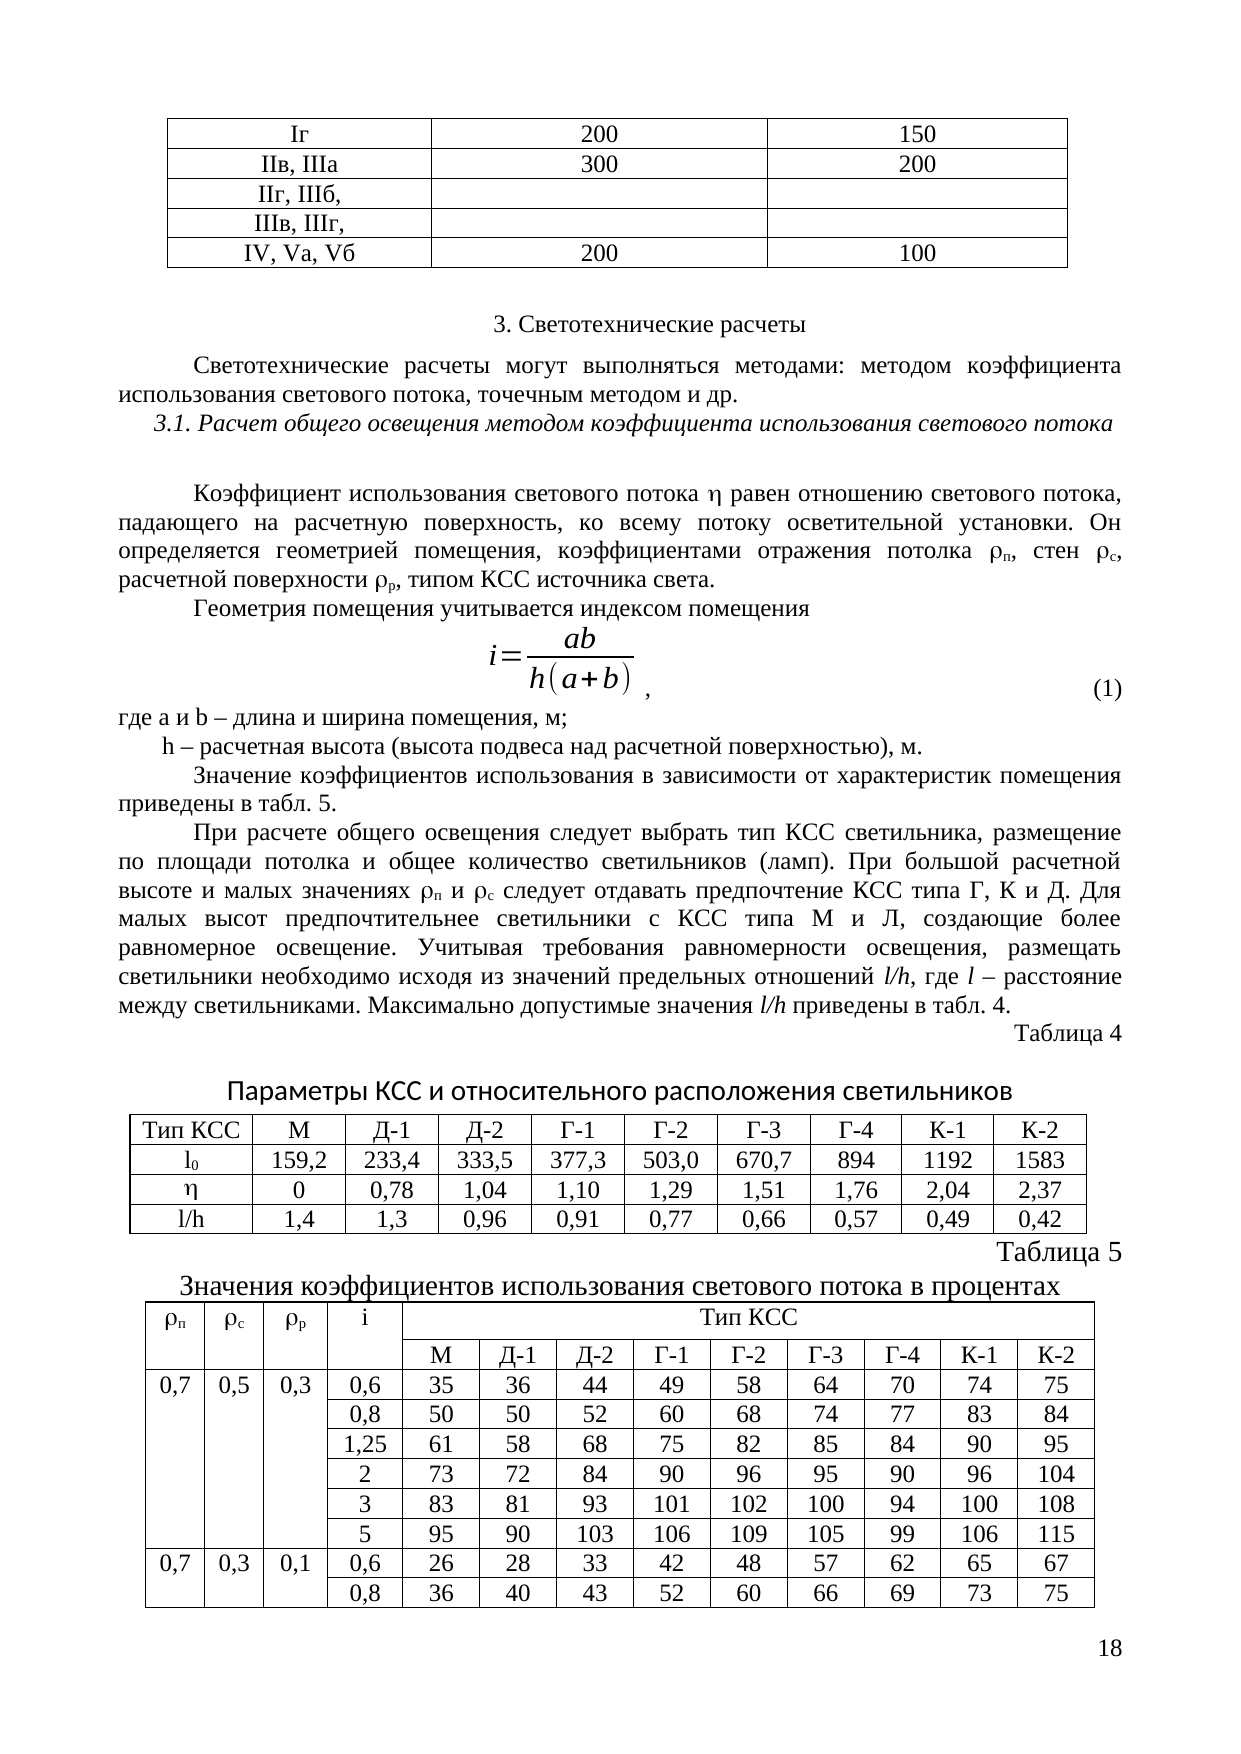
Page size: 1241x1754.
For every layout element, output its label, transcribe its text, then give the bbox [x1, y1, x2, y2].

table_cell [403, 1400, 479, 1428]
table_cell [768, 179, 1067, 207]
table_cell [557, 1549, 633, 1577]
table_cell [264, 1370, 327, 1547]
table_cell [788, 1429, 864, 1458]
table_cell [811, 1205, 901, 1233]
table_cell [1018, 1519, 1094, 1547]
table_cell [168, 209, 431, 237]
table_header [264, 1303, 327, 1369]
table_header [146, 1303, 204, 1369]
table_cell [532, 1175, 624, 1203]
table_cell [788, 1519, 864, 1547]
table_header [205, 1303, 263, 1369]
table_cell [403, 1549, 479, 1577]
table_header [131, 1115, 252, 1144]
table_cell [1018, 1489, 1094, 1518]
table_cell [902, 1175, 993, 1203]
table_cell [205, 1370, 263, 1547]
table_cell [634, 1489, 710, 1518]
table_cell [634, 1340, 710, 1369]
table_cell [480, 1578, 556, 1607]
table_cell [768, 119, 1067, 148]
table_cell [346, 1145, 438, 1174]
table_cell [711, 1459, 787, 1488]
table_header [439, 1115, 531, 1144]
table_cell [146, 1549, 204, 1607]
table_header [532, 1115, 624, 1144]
text Таблица 4 [118, 1018, 1122, 1047]
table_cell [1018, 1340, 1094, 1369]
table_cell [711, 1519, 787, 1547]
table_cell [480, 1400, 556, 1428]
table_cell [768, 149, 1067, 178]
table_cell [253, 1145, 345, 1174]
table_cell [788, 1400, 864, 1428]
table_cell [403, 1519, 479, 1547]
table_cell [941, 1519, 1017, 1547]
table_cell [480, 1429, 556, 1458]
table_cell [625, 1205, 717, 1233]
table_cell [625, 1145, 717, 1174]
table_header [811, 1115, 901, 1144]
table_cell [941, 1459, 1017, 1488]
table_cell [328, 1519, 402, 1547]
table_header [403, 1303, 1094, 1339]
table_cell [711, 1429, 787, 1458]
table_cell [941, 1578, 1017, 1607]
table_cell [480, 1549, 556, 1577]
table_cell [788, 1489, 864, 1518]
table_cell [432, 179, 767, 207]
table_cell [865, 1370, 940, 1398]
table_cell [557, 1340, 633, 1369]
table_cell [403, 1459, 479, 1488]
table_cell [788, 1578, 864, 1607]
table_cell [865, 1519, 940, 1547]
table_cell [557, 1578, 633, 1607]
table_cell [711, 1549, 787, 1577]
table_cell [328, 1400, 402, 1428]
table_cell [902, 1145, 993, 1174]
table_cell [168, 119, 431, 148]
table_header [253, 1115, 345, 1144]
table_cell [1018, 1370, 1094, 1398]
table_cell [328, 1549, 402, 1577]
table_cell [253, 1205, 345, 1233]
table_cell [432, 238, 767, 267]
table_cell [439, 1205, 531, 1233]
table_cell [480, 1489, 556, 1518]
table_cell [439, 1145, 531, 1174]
subtitle Параметры КСС и относительного расположения светильников [118, 1072, 1122, 1108]
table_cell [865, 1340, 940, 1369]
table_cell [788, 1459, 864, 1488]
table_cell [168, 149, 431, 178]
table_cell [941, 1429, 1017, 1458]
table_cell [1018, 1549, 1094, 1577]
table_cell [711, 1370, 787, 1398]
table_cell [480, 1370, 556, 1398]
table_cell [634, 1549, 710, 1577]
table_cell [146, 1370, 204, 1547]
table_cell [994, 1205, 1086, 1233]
text Светотехнические расчеты могут выполняться методами: методом коэффициента использования светового потока, точечным методом и др. [118, 351, 1122, 408]
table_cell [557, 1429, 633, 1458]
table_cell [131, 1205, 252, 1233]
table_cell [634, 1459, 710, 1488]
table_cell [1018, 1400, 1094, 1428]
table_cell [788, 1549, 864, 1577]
text 3.1. Расчет общего освещения методом коэффициента использования светового потока [148, 408, 1122, 437]
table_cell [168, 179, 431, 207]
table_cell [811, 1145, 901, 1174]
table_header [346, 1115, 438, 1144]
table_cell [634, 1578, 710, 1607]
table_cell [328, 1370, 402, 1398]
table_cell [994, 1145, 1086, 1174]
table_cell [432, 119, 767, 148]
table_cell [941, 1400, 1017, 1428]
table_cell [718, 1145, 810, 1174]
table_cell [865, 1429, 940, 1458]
text Геометрия помещения учитывается индексом помещения [118, 593, 1122, 622]
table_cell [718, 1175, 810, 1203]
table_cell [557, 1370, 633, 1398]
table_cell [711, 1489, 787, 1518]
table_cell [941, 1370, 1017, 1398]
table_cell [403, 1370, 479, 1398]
text 3. Светотехнические расчеты [118, 309, 1122, 338]
text h – расчетная высота (высота подвеса над расчетной поверхностью), м. [118, 731, 1122, 760]
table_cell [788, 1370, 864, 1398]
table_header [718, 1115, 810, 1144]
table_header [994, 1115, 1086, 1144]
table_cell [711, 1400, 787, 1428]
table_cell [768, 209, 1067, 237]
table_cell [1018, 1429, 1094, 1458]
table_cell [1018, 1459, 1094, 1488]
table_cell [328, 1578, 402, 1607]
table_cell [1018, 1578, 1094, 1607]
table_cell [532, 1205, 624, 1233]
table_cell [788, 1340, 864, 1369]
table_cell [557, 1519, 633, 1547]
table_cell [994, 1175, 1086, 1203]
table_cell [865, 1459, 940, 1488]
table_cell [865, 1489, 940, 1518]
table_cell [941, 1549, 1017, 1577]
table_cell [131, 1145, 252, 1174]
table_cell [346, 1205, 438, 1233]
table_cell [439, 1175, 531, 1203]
text Таблица 5 [118, 1234, 1122, 1268]
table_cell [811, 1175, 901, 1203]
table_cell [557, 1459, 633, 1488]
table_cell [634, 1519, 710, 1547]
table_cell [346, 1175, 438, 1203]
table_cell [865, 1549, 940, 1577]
text где а и b – длина и ширина помещения, м; [118, 702, 1122, 731]
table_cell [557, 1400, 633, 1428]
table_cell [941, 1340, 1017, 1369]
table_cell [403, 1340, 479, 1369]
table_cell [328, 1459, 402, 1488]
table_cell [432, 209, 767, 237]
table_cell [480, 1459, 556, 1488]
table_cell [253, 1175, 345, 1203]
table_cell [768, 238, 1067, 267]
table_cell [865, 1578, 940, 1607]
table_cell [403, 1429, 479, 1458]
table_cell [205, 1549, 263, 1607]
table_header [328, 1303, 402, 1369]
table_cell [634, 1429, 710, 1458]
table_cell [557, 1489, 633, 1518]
text Коэффициент использования светового потока равен отношению светового потока, падающего на расчетную поверхность, ко всему потоку осветительной установки. Он определяется геометрией помещения, коэффициентами отражения потолка п, стен с, расчетной поверхности р, типом КСС источника света. [118, 478, 1122, 593]
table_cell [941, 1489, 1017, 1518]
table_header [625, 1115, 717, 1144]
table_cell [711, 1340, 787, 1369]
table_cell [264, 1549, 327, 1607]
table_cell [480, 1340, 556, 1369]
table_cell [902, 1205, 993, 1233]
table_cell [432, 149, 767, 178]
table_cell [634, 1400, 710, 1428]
text , (1) [118, 622, 1122, 702]
text При расчете общего освещения следует выбрать тип КСС светильника, размещение по площади потолка и общее количество светильников (ламп). При большой расчетной высоте и малых значениях п и с следует отдавать предпочтение КСС типа Г, К и Д. Для малых высот предпочтительнее светильники с КСС типа М и Л, создающие более равномерное освещение. Учитывая требования равномерности освещения, размещать светильники необходимо исходя из значений предельных отношений l/h, где l – расстояние между светильниками. Максимально допустимые значения l/h приведены в табл. 4. [118, 817, 1122, 1018]
text Значения коэффициентов использования светового потока в процентах [118, 1268, 1122, 1301]
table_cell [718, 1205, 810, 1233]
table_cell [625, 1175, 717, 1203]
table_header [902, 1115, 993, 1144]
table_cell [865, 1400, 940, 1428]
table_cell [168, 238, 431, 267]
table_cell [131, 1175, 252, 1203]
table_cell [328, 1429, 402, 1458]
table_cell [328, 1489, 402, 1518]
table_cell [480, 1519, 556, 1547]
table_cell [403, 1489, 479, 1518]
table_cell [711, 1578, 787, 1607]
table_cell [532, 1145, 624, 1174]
text Значение коэффициентов использования в зависимости от характеристик помещения приведены в табл. 5. [118, 760, 1122, 817]
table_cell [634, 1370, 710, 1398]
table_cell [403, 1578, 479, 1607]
